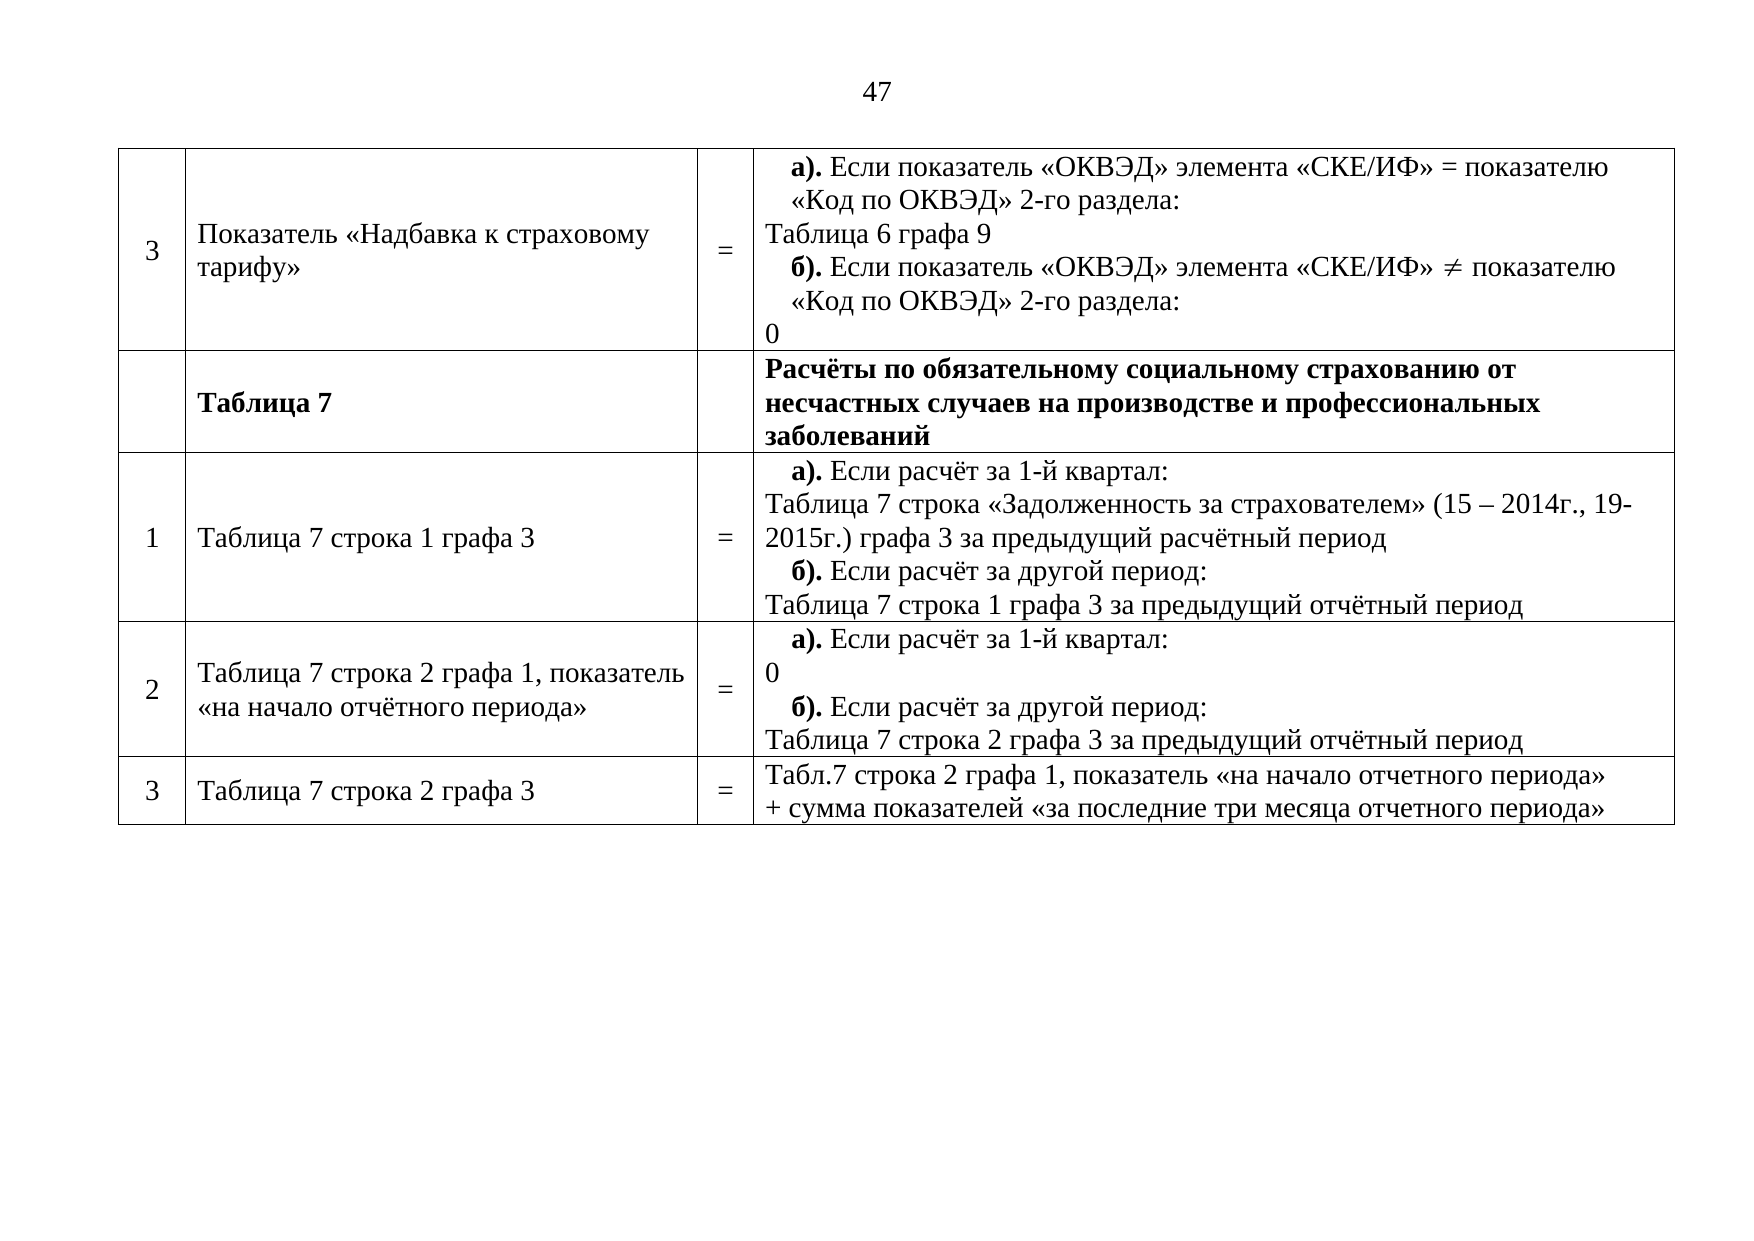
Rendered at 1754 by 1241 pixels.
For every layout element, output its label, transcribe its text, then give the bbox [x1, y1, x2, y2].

table_cell = [698, 757, 753, 824]
table_cell а). Если расчёт за 1-й квартал: Таблица 7 строка «Задолженность за страхователем» (15 – 2014г., 19- 2015г.) графа 3 за предыдущий расчётный период б). Если расчёт за другой период: Таблица 7 строка 1 графа 3 за предыдущий отчётный период [754, 453, 1674, 621]
table_cell [119, 351, 185, 452]
table_cell а). Если расчёт за 1-й квартал: 0 б). Если расчёт за другой период: Таблица 7 строка 2 графа 3 за предыдущий отчётный период [754, 622, 1674, 756]
table_cell Показатель «Надбавка к страховому тарифу» [186, 149, 697, 350]
table_cell Таблица 7 [186, 351, 697, 452]
table_cell 2 [119, 622, 185, 756]
table_cell Расчёты по обязательному социальному страхованию от несчастных случаев на производстве и профессиональных заболеваний [754, 351, 1674, 452]
table_cell 3 [119, 149, 185, 350]
table_cell [698, 351, 753, 452]
table_cell Таблица 7 строка 2 графа 3 [186, 757, 697, 824]
table_cell = [698, 622, 753, 756]
table_cell Таблица 7 строка 2 графа 1, показатель «на начало отчётного периода» [186, 622, 697, 756]
table_cell = [698, 453, 753, 621]
table_cell а). Если показатель «ОКВЭД» элемента «СКЕ/ИФ» = показателю «Код по ОКВЭД» 2-го раздела: Таблица 6 графа 9 б). Если показатель «ОКВЭД» элемента «СКЕ/ИФ» показателю «Код по ОКВЭД» 2-го раздела: 0 [754, 149, 1674, 350]
table_cell Табл.7 строка 2 графа 1, показатель «на начало отчетного периода» + сумма показателей «за последние три месяца отчетного периода» [754, 757, 1674, 824]
table_cell 3 [119, 757, 185, 824]
table_cell 1 [119, 453, 185, 621]
table_cell = [698, 149, 753, 350]
table_cell Таблица 7 строка 1 графа 3 [186, 453, 697, 621]
